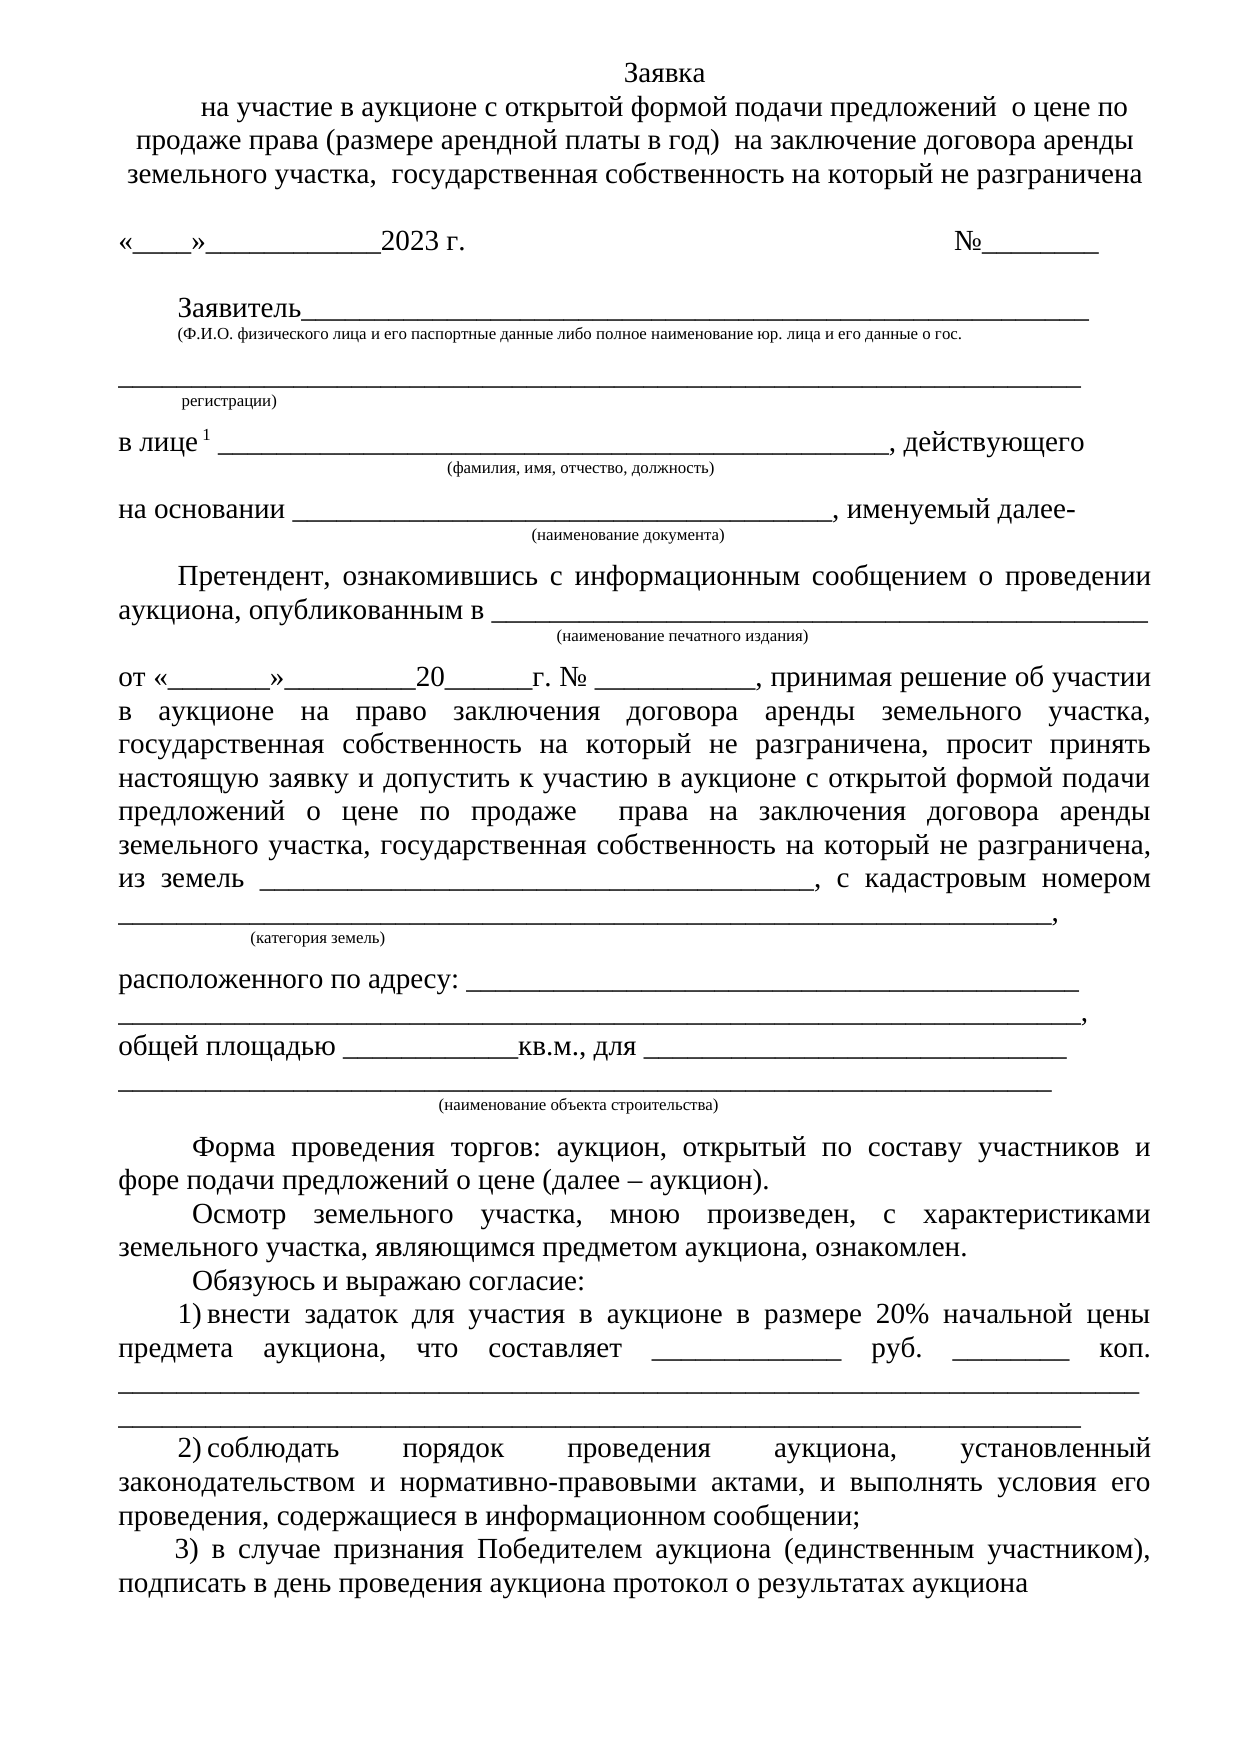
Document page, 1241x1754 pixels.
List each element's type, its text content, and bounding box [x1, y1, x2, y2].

text (наименование документа) [118, 525, 1152, 558]
list соблюдать порядок проведения аукциона, установленный законодательством и нормативно-правовыми актами, и выполнять условия его проведения, содержащиеся в информационном сообщении; [118, 1431, 1152, 1531]
text Форма проведения торгов: аукцион, открытый по составу участников и форе подачи предложений о цене (далее – аукцион). [118, 1129, 1152, 1196]
text (наименование объекта строительства) [118, 1095, 1152, 1129]
text Претендент, ознакомившись с информационным сообщением о проведении аукциона, опубликованным в _____________________________________________ [118, 558, 1152, 626]
text (Ф.И.О. физического лица и его паспортные данные либо полное наименование юр. лица и его данные о гос. [118, 324, 1152, 357]
text на участие в аукционе с открытой формой подачи предложений о цене по продаже права (размере арендной платы в год) на заключение договора аренды земельного участка, государственная собственность на который не разграничена [118, 89, 1152, 189]
text __________________________________________________________________, общей площадью ____________кв.м., для _____________________________ [118, 994, 1152, 1062]
text Обязуюсь и выражаю согласие: [118, 1263, 1152, 1296]
text Осмотр земельного участка, мною произведен, с характеристиками земельного участка, являющимся предметом аукциона, ознакомлен. [118, 1196, 1152, 1263]
list внести задаток для участия в аукционе в размере 20% начальной цены предмета аукциона, что составляет _____________ руб. ________ коп. ________________________________________________________________________________________________________________________________________ [118, 1296, 1152, 1431]
text (наименование печатного издания) [118, 626, 1152, 659]
text Заявитель______________________________________________________ [118, 290, 1152, 324]
text от «_______»_________20______г. № ___________, принимая решение об участии в аукционе на право заключения договора аренды земельного участка, государственная собственность на который не разграничена, просит принять настоящую заявку и допустить к участию в аукционе с открытой формой подачи предложений о цене по продаже права на заключения договора аренды земельного участка, государственная собственность на который не разграничена, из земель ______________________________________, с кадастровым номером ________________________________________________________________, [118, 659, 1152, 927]
text на основании _____________________________________, именуемый далее- [118, 491, 1152, 525]
text ________________________________________________________________ [118, 1062, 1152, 1095]
text регистрации) [118, 391, 1152, 424]
text расположенного по адресу: __________________________________________ [118, 961, 1152, 994]
text «____»____________2023 г. №________ [118, 223, 1152, 257]
text 3) в случае признания Победителем аукциона (единственным участником), подписать в день проведения аукциона протокол о результатах аукциона [118, 1531, 1152, 1598]
text (фамилия, имя, отчество, должность) [118, 458, 1152, 491]
text Заявка [118, 55, 1152, 89]
text __________________________________________________________________ [118, 357, 1152, 391]
text (категория земель) [118, 927, 1152, 961]
text в лице 1 ______________________________________________, действующего [118, 424, 1152, 458]
